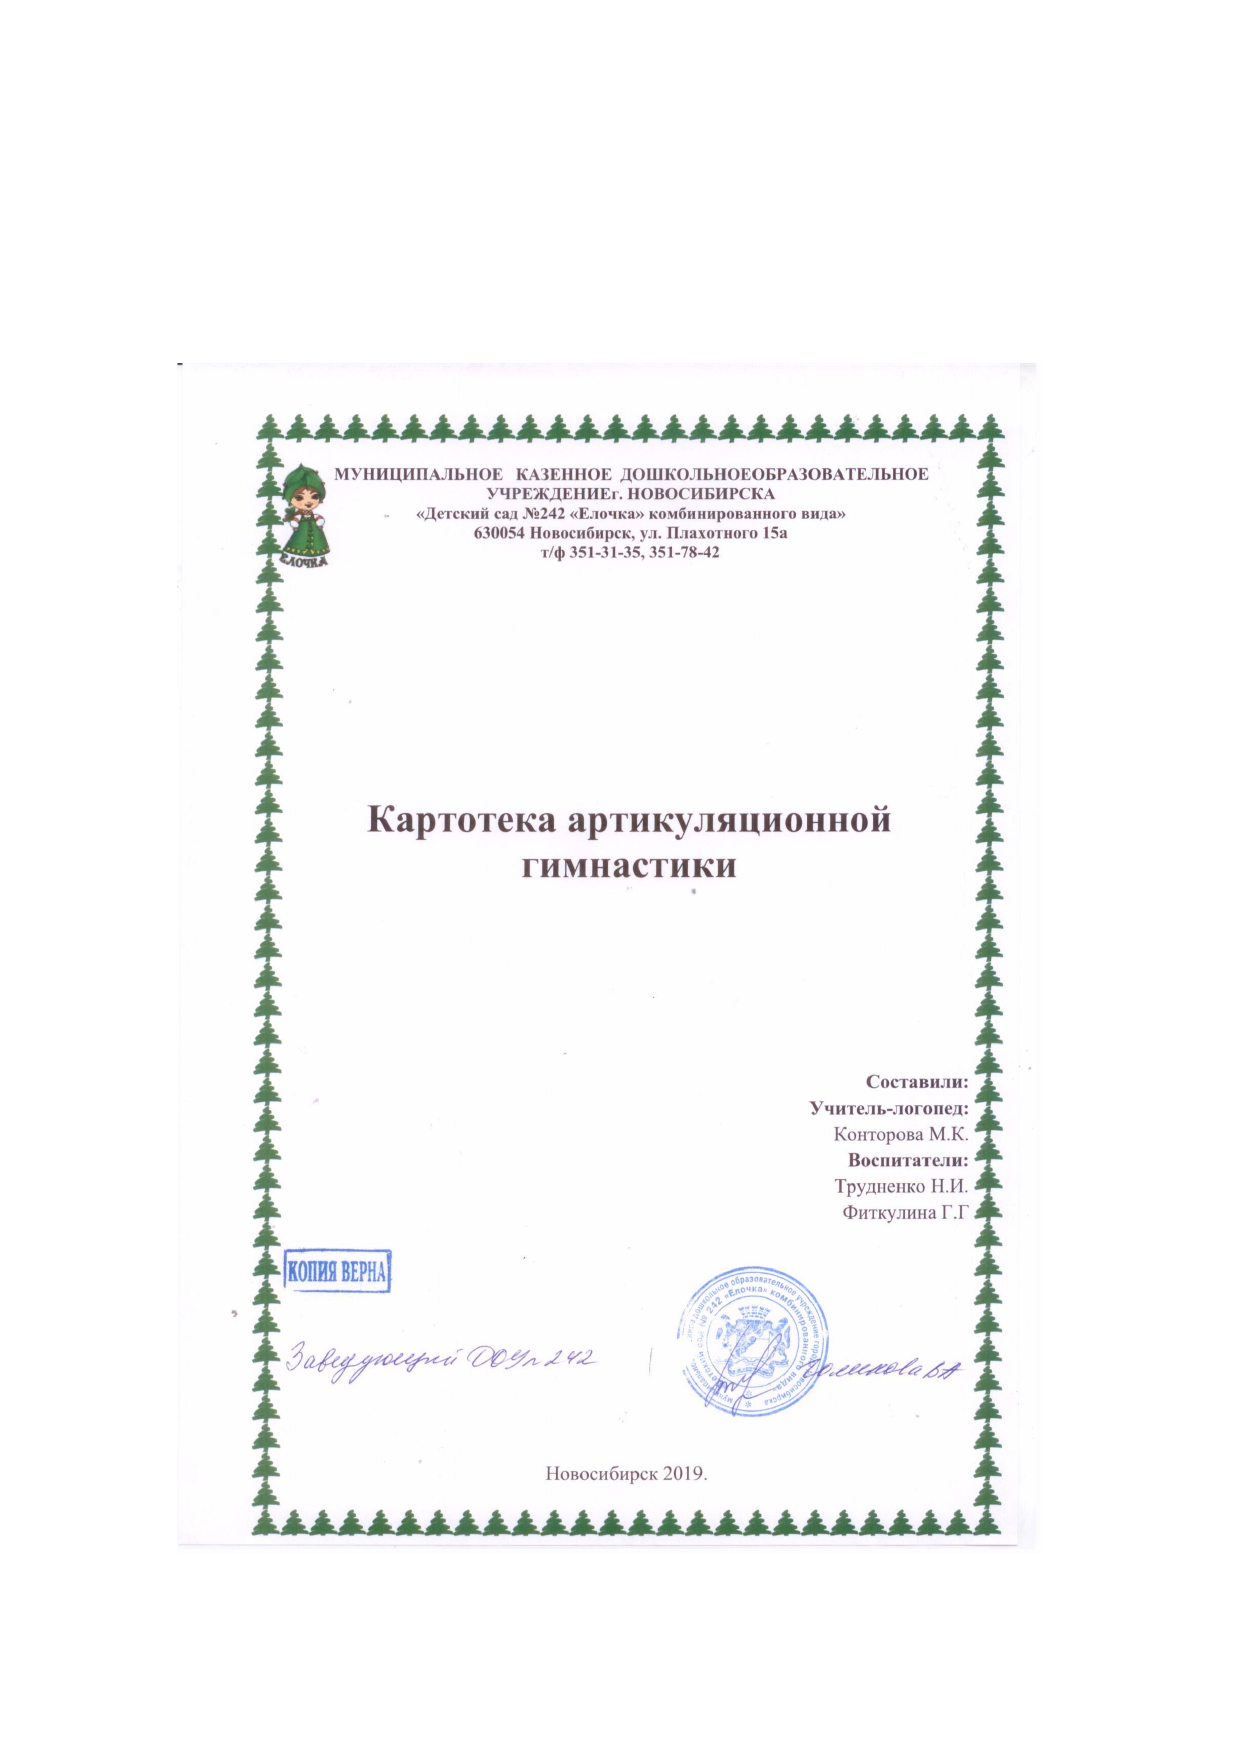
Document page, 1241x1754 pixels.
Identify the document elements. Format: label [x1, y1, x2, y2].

picture [177, 363, 1042, 1553]
